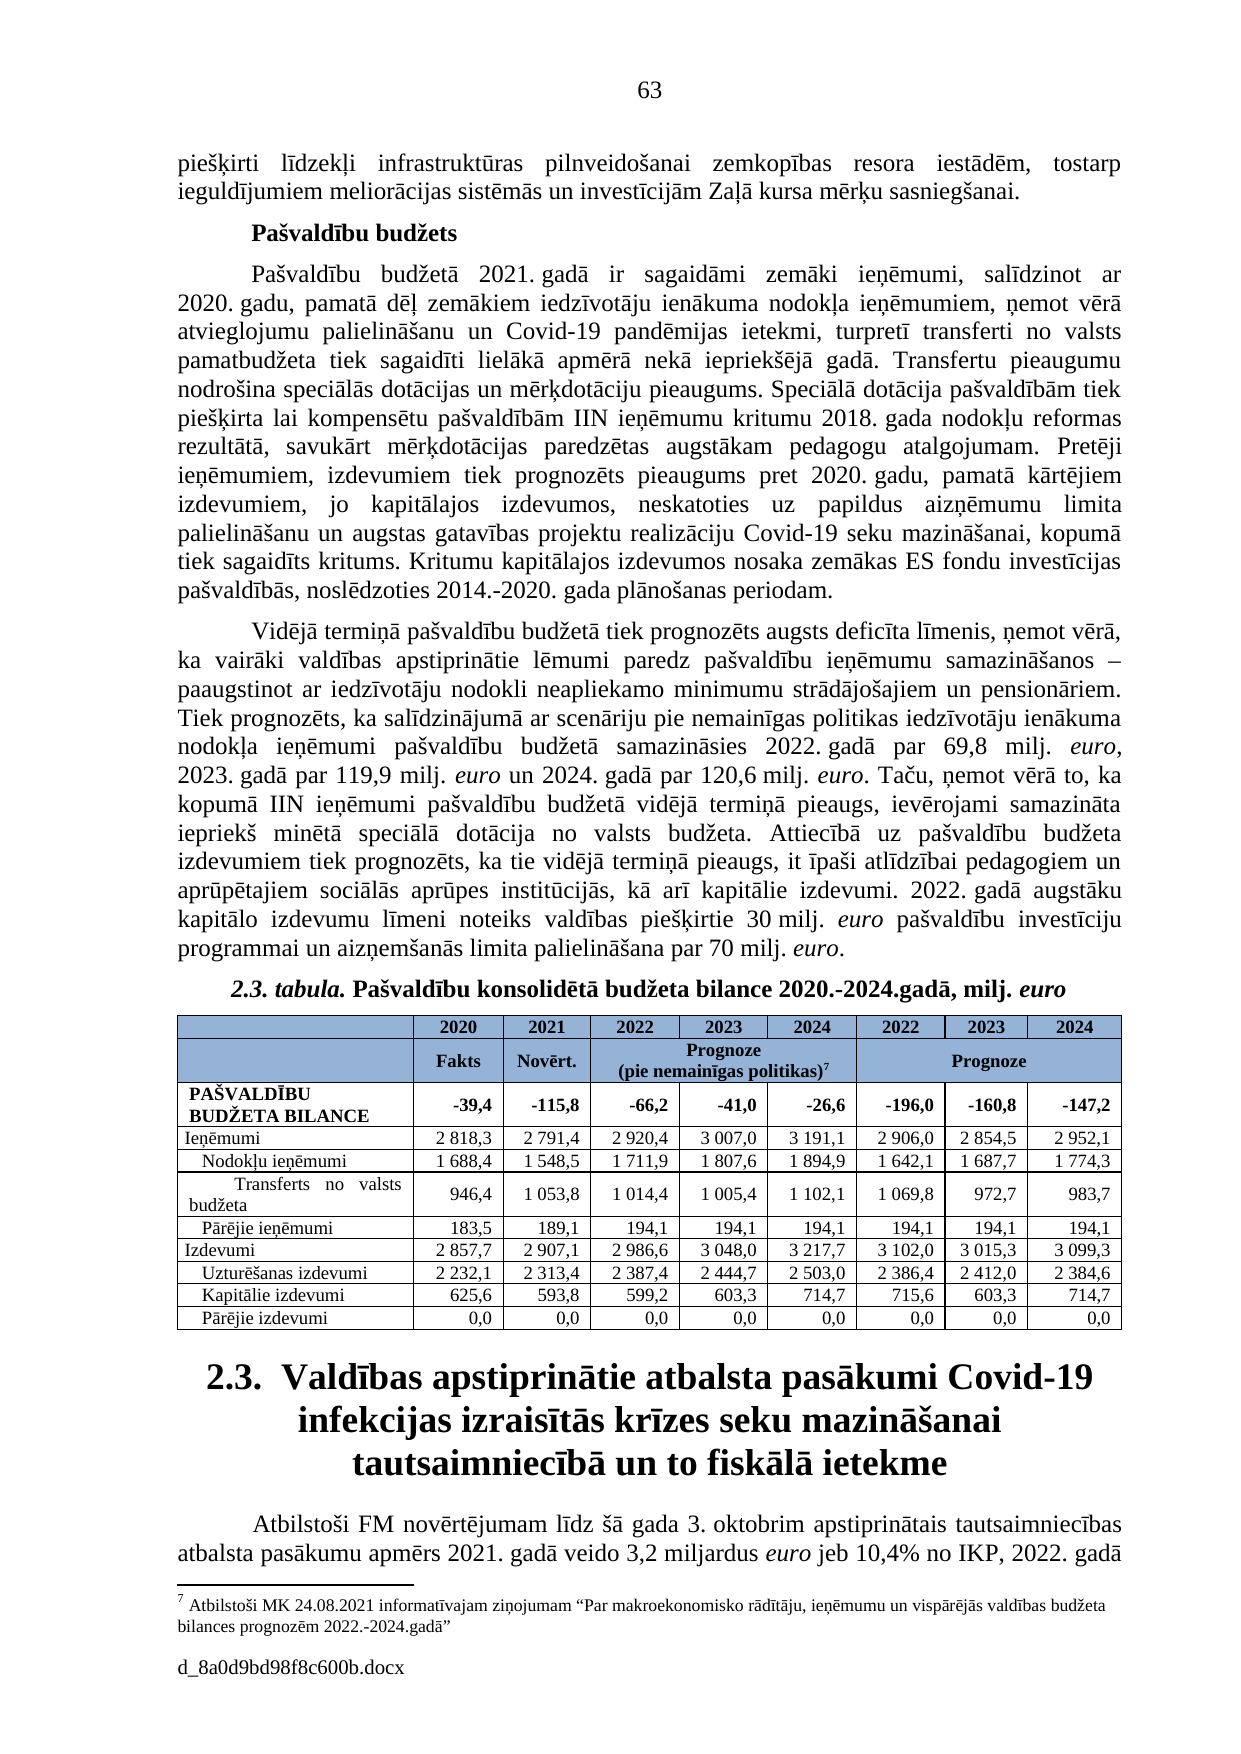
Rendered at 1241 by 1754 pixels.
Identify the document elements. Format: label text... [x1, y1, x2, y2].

table_cell 1 102,1 [768, 1173, 856, 1216]
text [177, 1509, 1122, 1566]
table_header 2024 [768, 1016, 856, 1038]
table_cell 599,2 [591, 1284, 679, 1306]
table_cell 1 688,4 [414, 1150, 503, 1171]
table_cell [178, 1039, 413, 1082]
table_cell 972,7 [946, 1173, 1027, 1216]
table_cell 3 048,0 [680, 1239, 767, 1261]
table_cell 0,0 [768, 1307, 856, 1328]
table_cell Fakts [414, 1039, 503, 1082]
table_cell 2 444,7 [680, 1262, 767, 1283]
table_cell 2 791,4 [504, 1127, 590, 1149]
table_cell 715,6 [857, 1284, 944, 1306]
table_header 2022 [857, 1016, 944, 1038]
table_cell 2 503,0 [768, 1262, 856, 1283]
table_cell 2 818,3 [414, 1127, 503, 1149]
table_cell Ieņēmumi [178, 1127, 413, 1149]
table_cell 3 102,0 [857, 1239, 944, 1261]
table_header 2024 [1028, 1016, 1121, 1038]
table_cell Nodokļu ieņēmumi [178, 1150, 413, 1171]
table_cell Izdevumi [178, 1239, 413, 1261]
table_cell 0,0 [504, 1307, 590, 1328]
table_cell Transferts no valsts budžeta [178, 1173, 413, 1216]
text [177, 148, 1122, 205]
table_cell 2 384,6 [1028, 1262, 1121, 1283]
table_cell 714,7 [768, 1284, 856, 1306]
table_cell 0,0 [946, 1307, 1027, 1328]
table_cell Novērt. [504, 1039, 590, 1082]
table_cell Kapitālie izdevumi [178, 1284, 413, 1306]
table_cell 3 217,7 [768, 1239, 856, 1261]
table_cell 3 191,1 [768, 1127, 856, 1149]
table_cell 2 952,1 [1028, 1127, 1121, 1149]
table_cell 2 232,1 [414, 1262, 503, 1283]
table_cell 2 920,4 [591, 1127, 679, 1149]
table_cell 714,7 [1028, 1284, 1121, 1306]
table_cell 1 894,9 [768, 1150, 856, 1171]
table_header 2022 [591, 1016, 679, 1038]
table_cell 1 711,9 [591, 1150, 679, 1171]
table_cell 983,7 [1028, 1173, 1121, 1216]
table_cell 183,5 [414, 1217, 503, 1238]
table_cell 194,1 [591, 1217, 679, 1238]
table_cell 1 014,4 [591, 1173, 679, 1216]
text Pašvaldību budžetā 2021. gadā ir sagaidāmi zemāki ieņēmumi, salīdzinot ar 2020. gadu, pamatā dēļ zemākiem iedzīvotāju ienākuma nodokļa ieņēmumiem, ņemot vērā atvieglojumu palielināšanu un Covid-19 pandēmijas ietekmi, turpretī transferti no valsts pamatbudžeta tiek sagaidīti lielākā apmērā nekā iepriekšējā gadā. Transfertu pieaugumu nodrošina speciālās dotācijas un mērķdotāciju pieaugums. Speciālā dotācija pašvaldībām tiek piešķirta lai kompensētu pašvaldībām IIN ieņēmumu kritumu 2018. gada nodokļu reformas rezultātā, savukārt mērķdotācijas paredzētas augstākam pedagogu atalgojumam. Pretēji ieņēmumiem, izdevumiem tiek prognozēts pieaugums pret 2020. gadu, pamatā kārtējiem izdevumiem, jo kapitālajos izdevumos, neskatoties uz papildus aizņēmumu limita palielināšanu un augstas gatavības projektu realizāciju Covid-19 seku mazināšanai, kopumā tiek sagaidīts kritums. Kritumu kapitālajos izdevumos nosaka zemākas ES fondu investīcijas pašvaldībās, noslēdzoties 2014.-2020. gada plānošanas periodam. [177, 259, 1122, 604]
table_cell -160,8 [946, 1083, 1027, 1126]
table_cell 1 548,5 [504, 1150, 590, 1171]
table_cell 946,4 [414, 1173, 503, 1216]
table_cell 1 642,1 [857, 1150, 944, 1171]
table_cell 1 687,7 [946, 1150, 1027, 1171]
table_cell 2 907,1 [504, 1239, 590, 1261]
table_cell PAŠVALDĪBU BUDŽETA BILANCE [178, 1083, 413, 1126]
table_cell 0,0 [591, 1307, 679, 1328]
table_cell 2 387,4 [591, 1262, 679, 1283]
table_header [178, 1016, 413, 1038]
table_cell 0,0 [857, 1307, 944, 1328]
table_cell -39,4 [414, 1083, 503, 1126]
table_cell 194,1 [946, 1217, 1027, 1238]
table_cell 2 412,0 [946, 1262, 1027, 1283]
table_cell 1 005,4 [680, 1173, 767, 1216]
table_cell -196,0 [857, 1083, 944, 1126]
table_cell 194,1 [857, 1217, 944, 1238]
table_cell 2 386,4 [857, 1262, 944, 1283]
table_cell 2 854,5 [946, 1127, 1027, 1149]
table_cell Pārējie izdevumi [178, 1307, 413, 1328]
table_cell 3 099,3 [1028, 1239, 1121, 1261]
table_cell 2 313,4 [504, 1262, 590, 1283]
table_cell 0,0 [414, 1307, 503, 1328]
table_cell 3 007,0 [680, 1127, 767, 1149]
table_cell -26,6 [768, 1083, 856, 1126]
table_cell 1 774,3 [1028, 1150, 1121, 1171]
table_header 2020 [414, 1016, 503, 1038]
table_cell Uzturēšanas izdevumi [178, 1262, 413, 1283]
list Valdības apstiprinātie atbalsta pasākumi Covid-19 infekcijas izraisītās krīzes seku mazināšanai tautsaimniecībā un to fiskālā ietekme [177, 1354, 1122, 1484]
table_cell 603,3 [946, 1284, 1027, 1306]
table_cell -41,0 [680, 1083, 767, 1126]
table_cell 625,6 [414, 1284, 503, 1306]
table_cell 603,3 [680, 1284, 767, 1306]
table_cell 3 015,3 [946, 1239, 1027, 1261]
table_cell -115,8 [504, 1083, 590, 1126]
table_cell Prognoze (pie nemainīgas politikas) [591, 1039, 856, 1082]
table_cell -66,2 [591, 1083, 679, 1126]
table_cell 1 069,8 [857, 1173, 944, 1216]
table_cell 189,1 [504, 1217, 590, 1238]
table_cell 0,0 [680, 1307, 767, 1328]
table_cell 1 807,6 [680, 1150, 767, 1171]
table_cell Prognoze [857, 1039, 1121, 1082]
text Vidējā termiņā pašvaldību budžetā tiek prognozēts augsts deficīta līmenis, ņemot vērā, ka vairāki valdības apstiprinātie lēmumi paredz pašvaldību ieņēmumu samazināšanos – paaugstinot ar iedzīvotāju nodokli neapliekamo minimumu strādājošajiem un pensionāriem. Tiek prognozēts, ka salīdzinājumā ar scenāriju pie nemainīgas politikas iedzīvotāju ienākuma nodokļa ieņēmumi pašvaldību budžetā samazināsies 2022. gadā par 69,8 milj. euro, 2023. gadā par 119,9 milj. euro un 2024. gadā par 120,6 milj. euro. Taču, ņemot vērā to, ka kopumā IIN ieņēmumi pašvaldību budžetā vidējā termiņā pieaugs, ievērojami samazināta iepriekš minētā speciālā dotācija no valsts budžeta. Attiecībā uz pašvaldību budžeta izdevumiem tiek prognozēts, ka tie vidējā termiņā pieaugs, it īpaši atlīdzībai pedagogiem un aprūpētajiem sociālās aprūpes institūcijās, kā arī kapitālie izdevumi. 2022. gadā augstāku kapitālo izdevumu līmeni noteiks valdības piešķirtie 30 milj. euro pašvaldību investīciju programmai un aizņemšanās limita palielināšana par 70 milj. euro. [177, 616, 1122, 961]
text Pašvaldību budžets [177, 218, 1122, 246]
table_cell 0,0 [1028, 1307, 1121, 1328]
table_cell Pārējie ieņēmumi [178, 1217, 413, 1238]
table_cell -147,2 [1028, 1083, 1121, 1126]
table_cell 194,1 [1028, 1217, 1121, 1238]
table_cell 2 986,6 [591, 1239, 679, 1261]
table_header 2023 [680, 1016, 767, 1038]
table_cell 2 906,0 [857, 1127, 944, 1149]
text 2.3. tabula. Pašvaldību konsolidētā budžeta bilance 2020.-2024.gadā, milj. euro [177, 974, 1122, 1003]
table_cell 1 053,8 [504, 1173, 590, 1216]
table_header 2021 [504, 1016, 590, 1038]
table_cell 194,1 [768, 1217, 856, 1238]
table_header 2023 [946, 1016, 1027, 1038]
table_cell 2 857,7 [414, 1239, 503, 1261]
table_cell 194,1 [680, 1217, 767, 1238]
table_cell 593,8 [504, 1284, 590, 1306]
